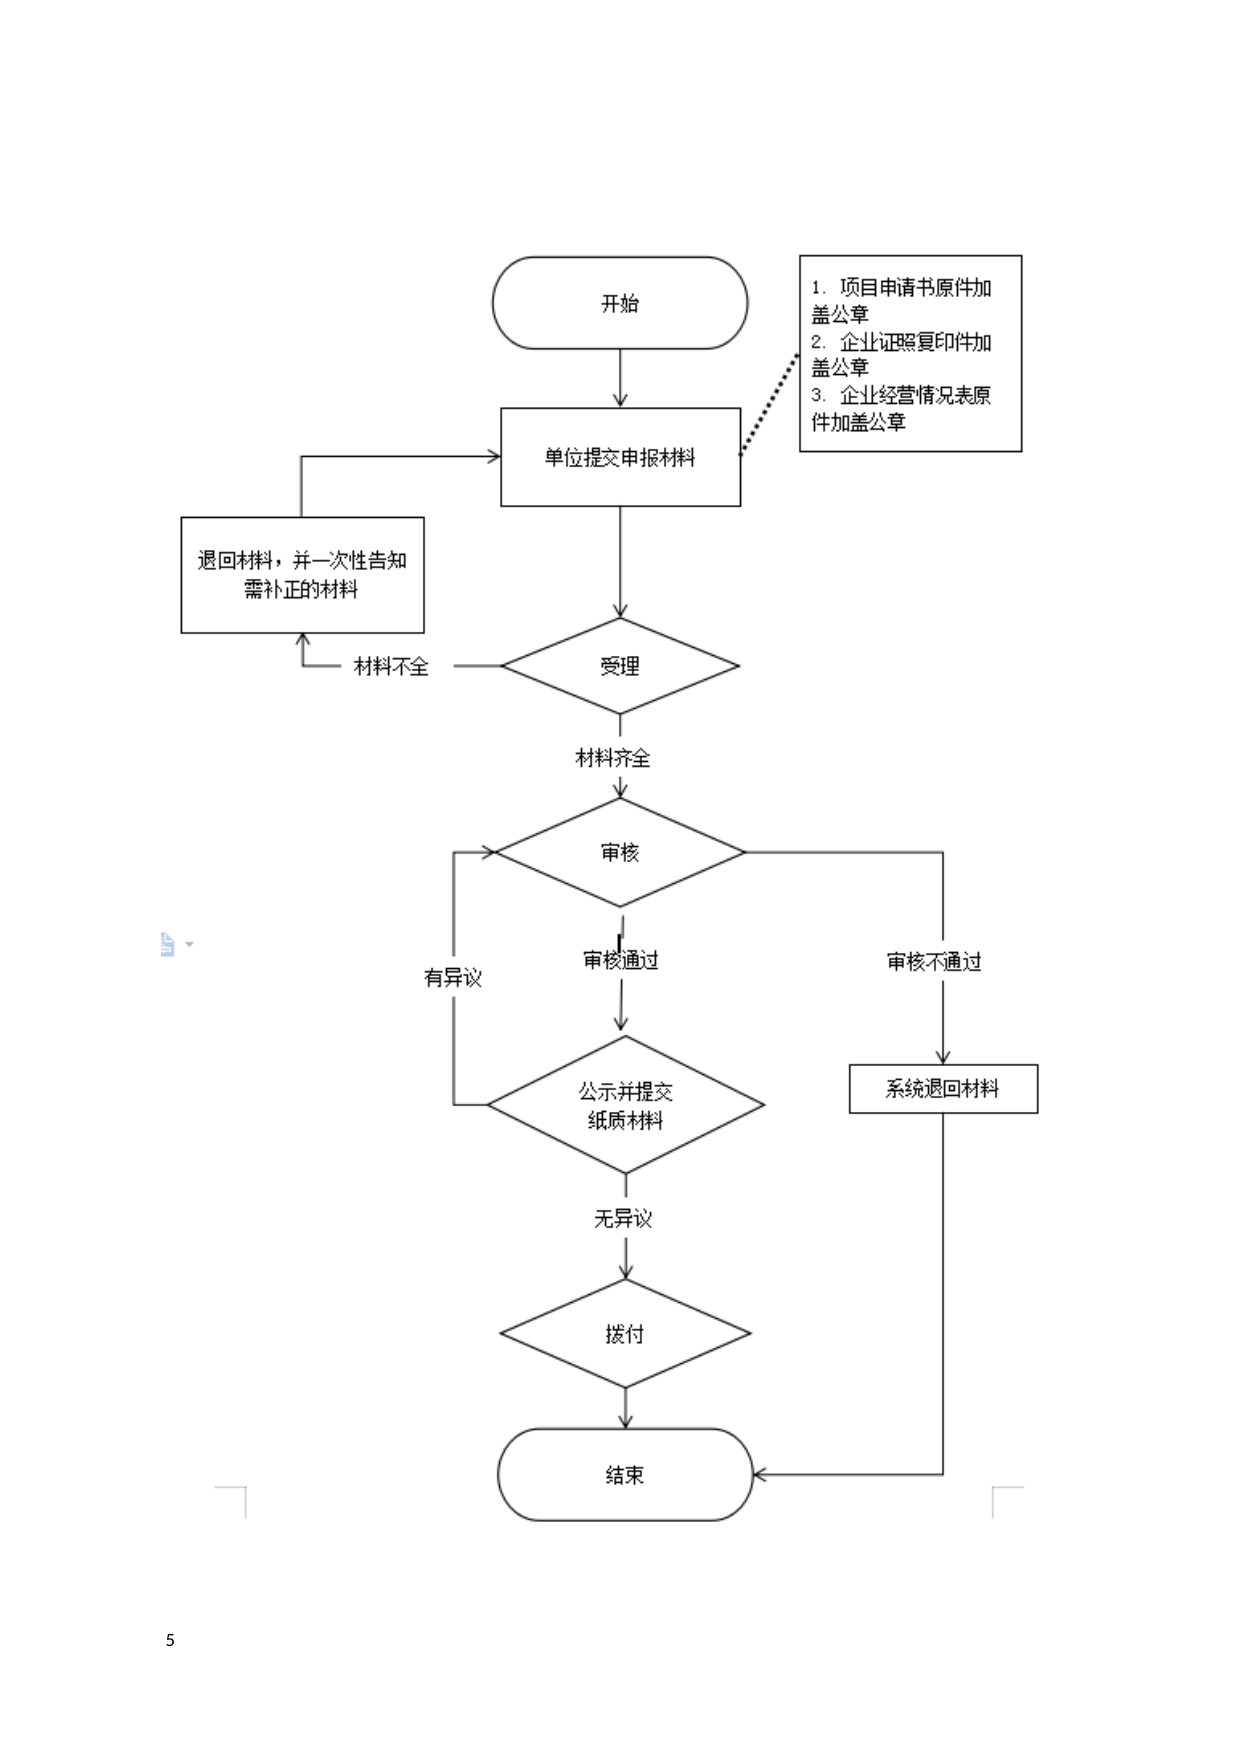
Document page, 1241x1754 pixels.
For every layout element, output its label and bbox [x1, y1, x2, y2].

picture [161, 252, 1055, 1530]
